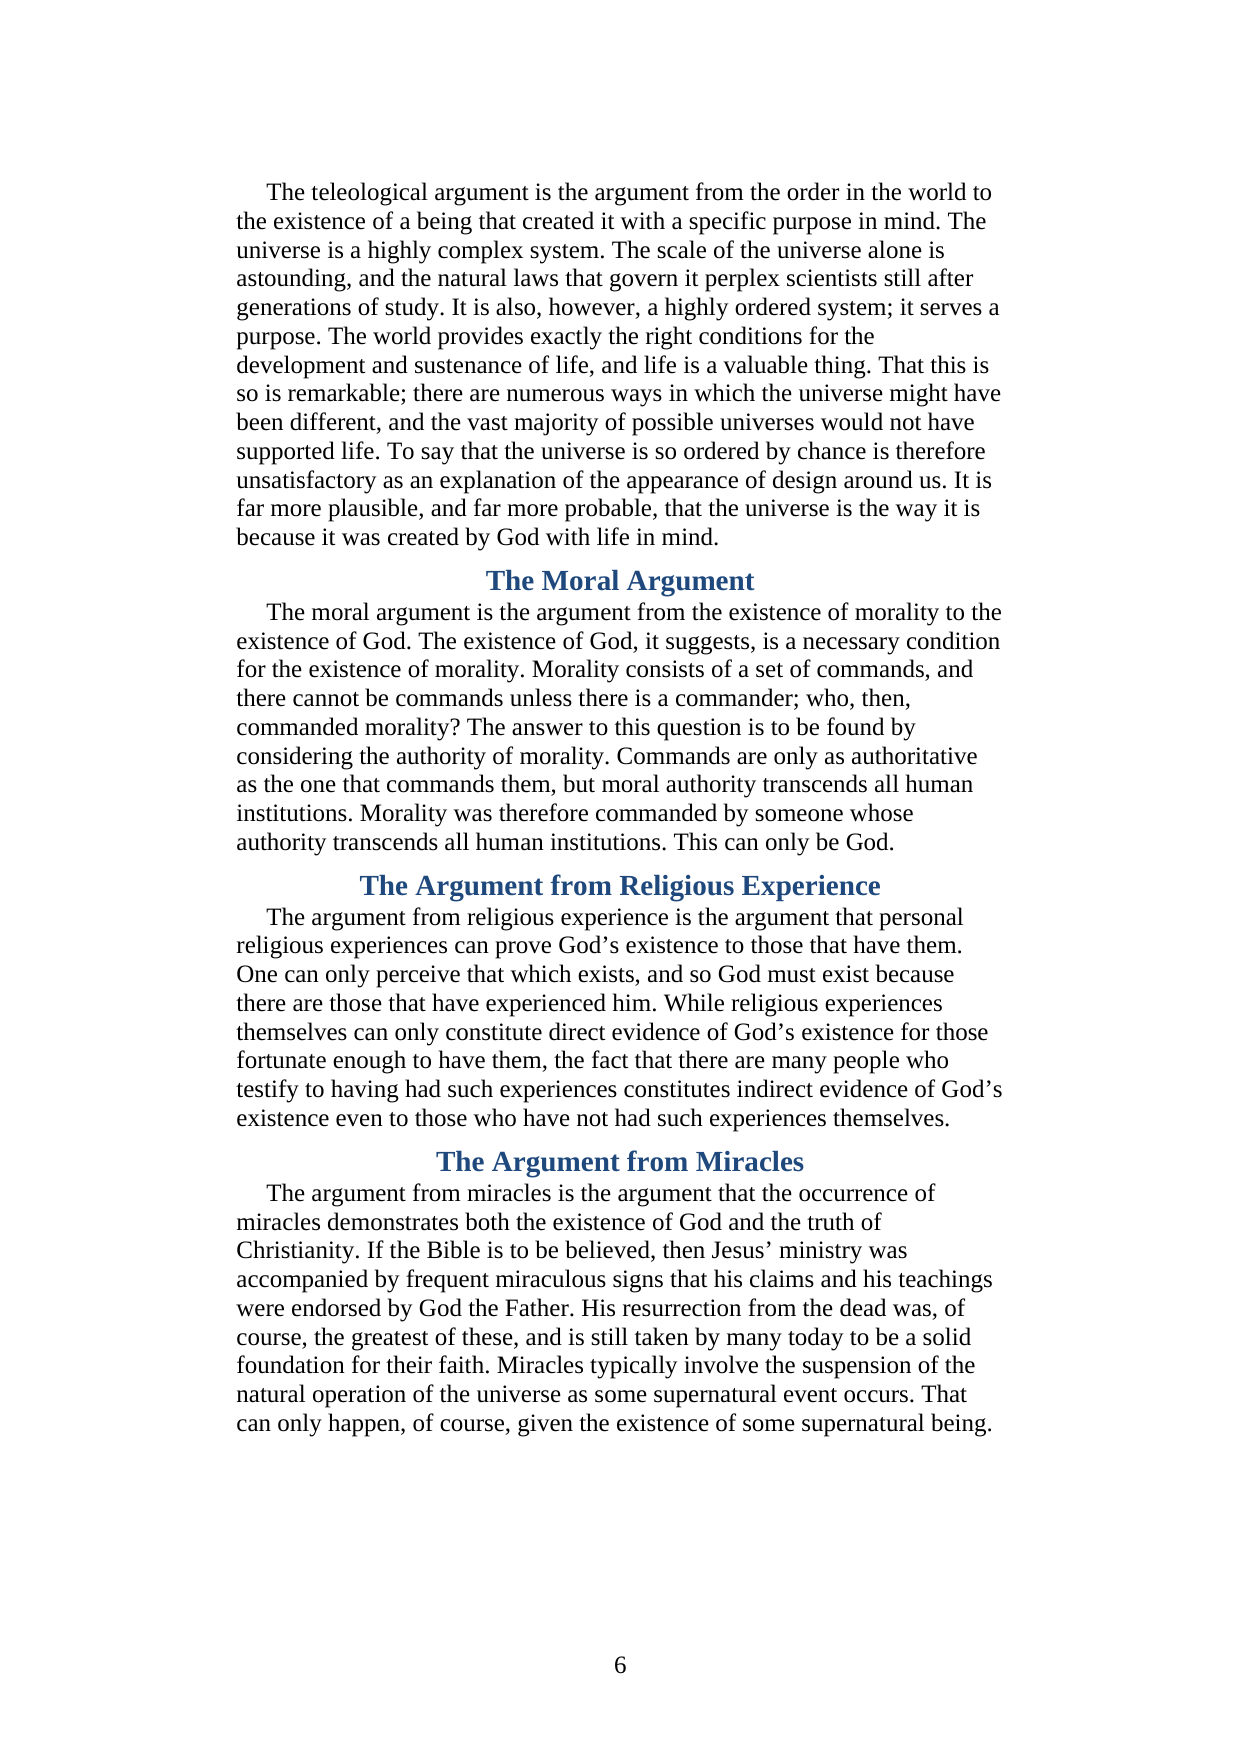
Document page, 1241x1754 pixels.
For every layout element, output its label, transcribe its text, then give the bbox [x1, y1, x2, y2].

subtitle The Moral Argument [236, 563, 1004, 597]
text The moral argument is the argument from the existence of morality to the existence of God. The existence of God, it suggests, is a necessary condition for the existence of morality. Morality consists of a set of commands, and there cannot be commands unless there is a commander; who, then, commanded morality? The answer to this question is to be found by considering the authority of morality. Commands are only as authoritative as the one that commands them, but moral authority transcends all human institutions. Morality was therefore commanded by someone whose authority transcends all human institutions. This can only be God. [236, 597, 1004, 856]
text The argument from religious experience is the argument that personal religious experiences can prove God’s existence to those that have them. One can only perceive that which exists, and so God must exist because there are those that have experienced him. While religious experiences themselves can only constitute direct evidence of God’s existence for those fortunate enough to have them, the fact that there are many people who testify to having had such experiences constitutes indirect evidence of God’s existence even to those who have not had such experiences themselves. [236, 902, 1004, 1132]
text The argument from miracles is the argument that the occurrence of miracles demonstrates both the existence of God and the truth of Christianity. If the Bible is to be believed, then Jesus’ ministry was accompanied by frequent miraculous signs that his claims and his teachings were endorsed by God the Father. His resurrection from the dead was, of course, the greatest of these, and is still taken by many today to be a solid foundation for their faith. Miracles typically involve the suspension of the natural operation of the universe as some supernatural event occurs. That can only happen, of course, given the existence of some supernatural being. [236, 1178, 1004, 1437]
subtitle The Argument from Miracles [236, 1144, 1004, 1178]
text The teleological argument is the argument from the order in the world to the existence of a being that created it with a specific purpose in mind. The universe is a highly complex system. The scale of the universe alone is astounding, and the natural laws that govern it perplex scientists still after generations of study. It is also, however, a highly ordered system; it serves a purpose. The world provides exactly the right conditions for the development and sustenance of life, and life is a valuable thing. That this is so is remarkable; there are numerous ways in which the universe might have been different, and the vast majority of possible universes would not have supported life. To say that the universe is so ordered by chance is therefore unsatisfactory as an explanation of the appearance of design around us. It is far more plausible, and far more probable, that the universe is the way it is because it was created by God with life in mind. [236, 177, 1004, 551]
subtitle The Argument from Religious Experience [236, 868, 1004, 902]
